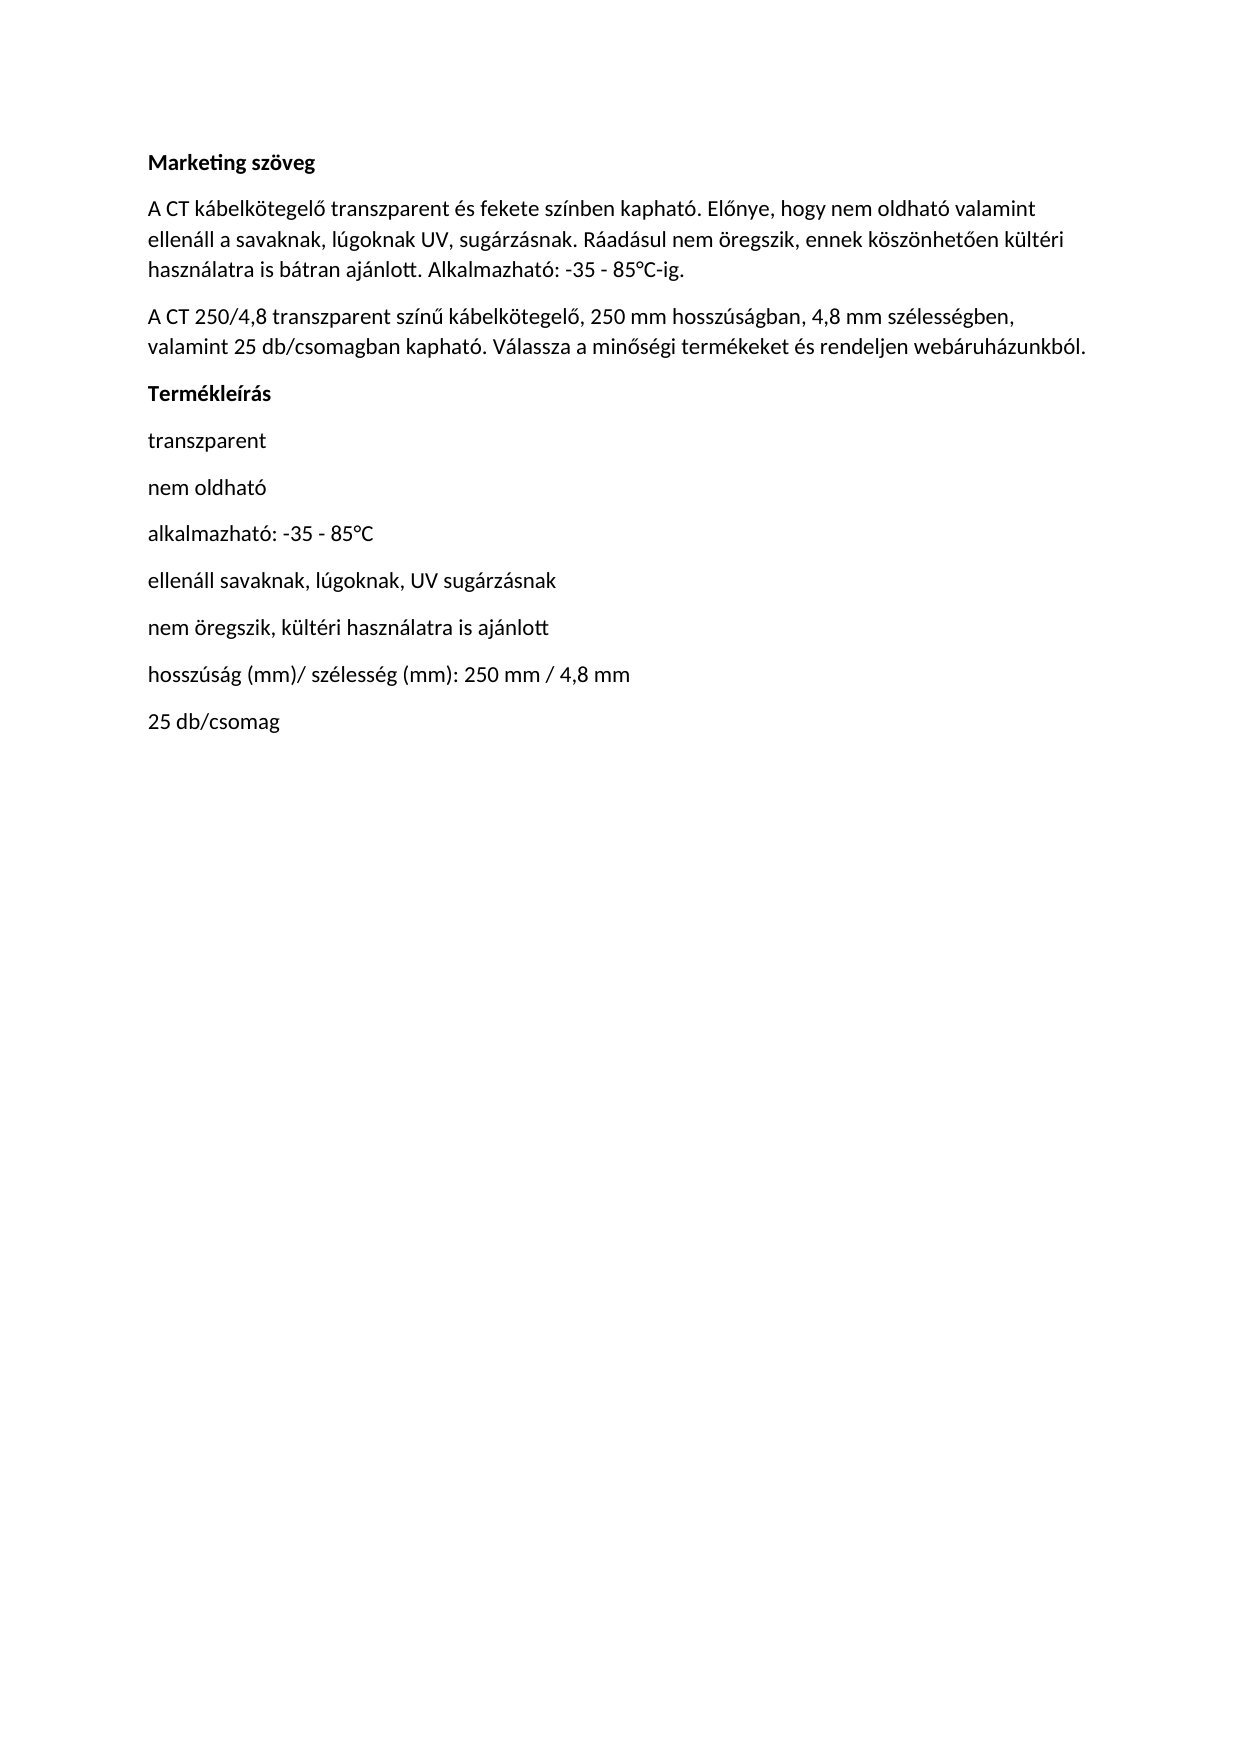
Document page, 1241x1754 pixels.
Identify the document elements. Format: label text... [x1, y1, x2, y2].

text hosszúság (mm)/ szélesség (mm): 250 mm / 4,8 mm [148, 660, 1093, 688]
text transzparent [148, 426, 1093, 454]
text 25 db/csomag [148, 707, 1093, 735]
text ellenáll savaknak, lúgoknak, UV sugárzásnak [148, 566, 1093, 594]
text alkalmazható: -35 - 85°C [148, 519, 1093, 547]
text A CT 250/4,8 transzparent színű kábelkötegelő, 250 mm hosszúságban, 4,8 mm szélességben, valamint 25 db/csomagban kapható. Válassza a minőségi termékeket és rendeljen webáruházunkból. [148, 302, 1093, 360]
text A CT kábelkötegelő transzparent és fekete színben kapható. Előnye, hogy nem oldható valamint ellenáll a savaknak, lúgoknak UV, sugárzásnak. Ráadásul nem öregszik, ennek köszönhetően kültéri használatra is bátran ajánlott. Alkalmazható: -35 - 85°C-ig. [148, 194, 1093, 283]
text Marketing szöveg [148, 148, 1093, 176]
text nem oldható [148, 473, 1093, 501]
text Termékleírás [148, 379, 1093, 407]
text nem öregszik, kültéri használatra is ajánlott [148, 613, 1093, 641]
